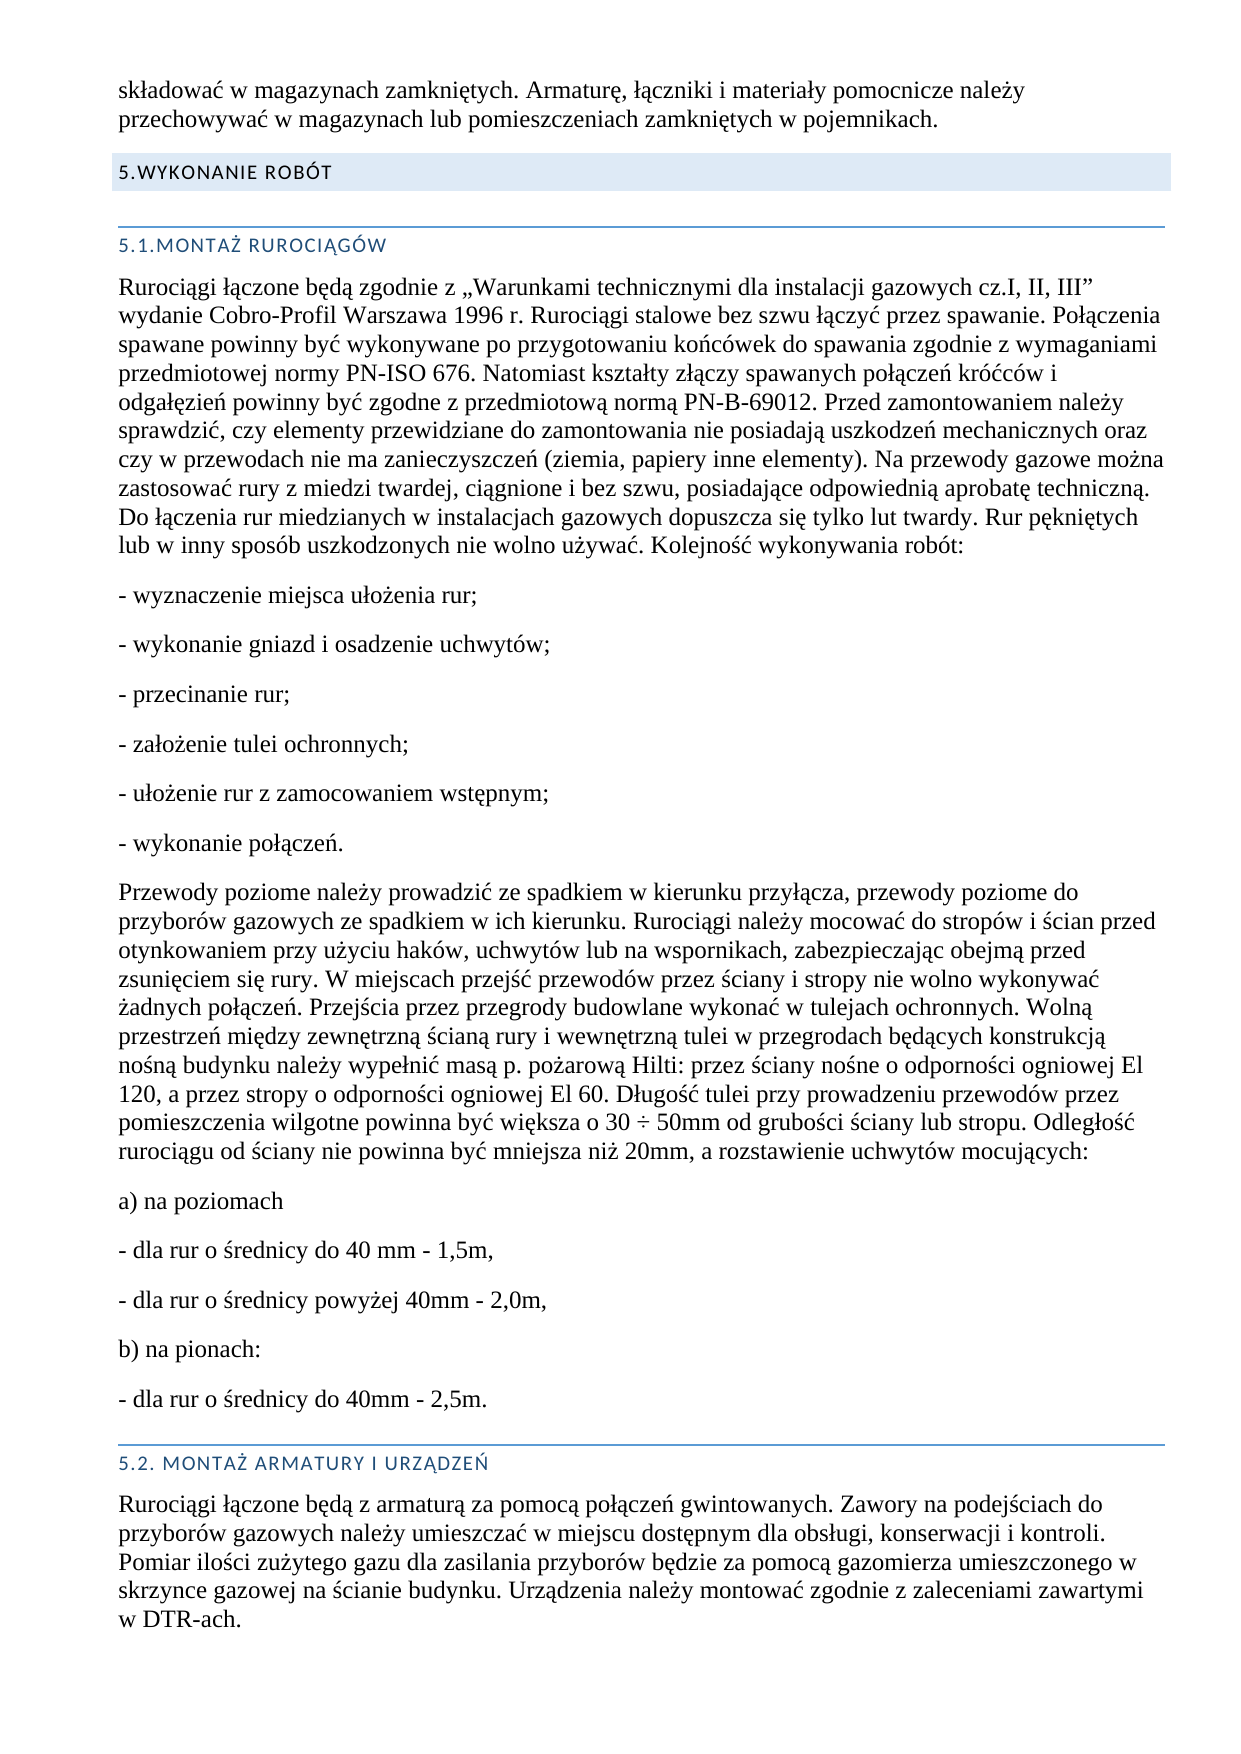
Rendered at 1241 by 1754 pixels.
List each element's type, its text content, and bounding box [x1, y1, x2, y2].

text a) na poziomach [118, 1186, 1165, 1214]
text - przecinanie rur; [118, 679, 1165, 708]
text - wykonanie gniazd i osadzenie uchwytów; [118, 629, 1165, 658]
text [118, 75, 1165, 132]
text - dla rur o średnicy do 40mm - 2,5m. [118, 1384, 1165, 1413]
text - dla rur o średnicy powyżej 40mm - 2,0m, [118, 1285, 1165, 1314]
text Rurociągi łączone będą zgodnie z „Warunkami technicznymi dla instalacji gazowych cz.I, II, III” wydanie Cobro-Profil Warszawa 1996 r. Rurociągi stalowe bez szwu łączyć przez spawanie. Połączenia spawane powinny być wykonywane po przygotowaniu końcówek do spawania zgodnie z wymaganiami przedmiotowej normy PN-ISO 676. Natomiast kształty złączy spawanych połączeń króćców i odgałęzień powinny być zgodne z przedmiotową normą PN-B-69012. Przed zamontowaniem należy sprawdzić, czy elementy przewidziane do zamontowania nie posiadają uszkodzeń mechanicznych oraz czy w przewodach nie ma zanieczyszczeń (ziemia, papiery inne elementy). Na przewody gazowe można zastosować rury z miedzi twardej, ciągnione i bez szwu, posiadające odpowiednią aprobatę techniczną. Do łączenia rur miedzianych w instalacjach gazowych dopuszcza się tylko lut twardy. Rur pękniętych lub w inny sposób uszkodzonych nie wolno używać. Kolejność wykonywania robót: [118, 272, 1165, 559]
text Rurociągi łączone będą z armaturą za pomocą połączeń gwintowanych. Zawory na podejściach do przyborów gazowych należy umieszczać w miejscu dostępnym dla obsługi, konserwacji i kontroli. Pomiar ilości zużytego gazu dla zasilania przyborów będzie za pomocą gazomierza umieszczonego w skrzynce gazowej na ścianie budynku. Urządzenia należy montować zgodnie z zaleceniami zawartymi w DTR-ach. [118, 1489, 1165, 1633]
text - wyznaczenie miejsca ułożenia rur; [118, 580, 1165, 609]
text - dla rur o średnicy do 40 mm - 1,5m, [118, 1235, 1165, 1264]
subtitle 5.2. Montaż armatury i urządzeń [118, 1446, 1165, 1475]
subtitle 5.WYKONANIE ROBÓT [118, 160, 1165, 185]
text Przewody poziome należy prowadzić ze spadkiem w kierunku przyłącza, przewody poziome do przyborów gazowych ze spadkiem w ich kierunku. Rurociągi należy mocować do stropów i ścian przed otynkowaniem przy użyciu haków, uchwytów lub na wspornikach, zabezpieczając obejmą przed zsunięciem się rury. W miejscach przejść przewodów przez ściany i stropy nie wolno wykonywać żadnych połączeń. Przejścia przez przegrody budowlane wykonać w tulejach ochronnych. Wolną przestrzeń między zewnętrzną ścianą rury i wewnętrzną tulei w przegrodach będących konstrukcją nośną budynku należy wypełnić masą p. pożarową Hilti: przez ściany nośne o odporności ogniowej El 120, a przez stropy o odporności ogniowej El 60. Długość tulei przy prowadzeniu przewodów przez pomieszczenia wilgotne powinna być większa o 30 ÷ 50mm od grubości ściany lub stropu. Odległość rurociągu od ściany nie powinna być mniejsza niż 20mm, a rozstawienie uchwytów mocujących: [118, 877, 1165, 1165]
text - ułożenie rur z zamocowaniem wstępnym; [118, 778, 1165, 807]
text - wykonanie połączeń. [118, 828, 1165, 857]
text b) na pionach: [118, 1334, 1165, 1363]
text - założenie tulei ochronnych; [118, 729, 1165, 757]
subtitle 5.1.Montaż rurociągów [118, 228, 1165, 257]
